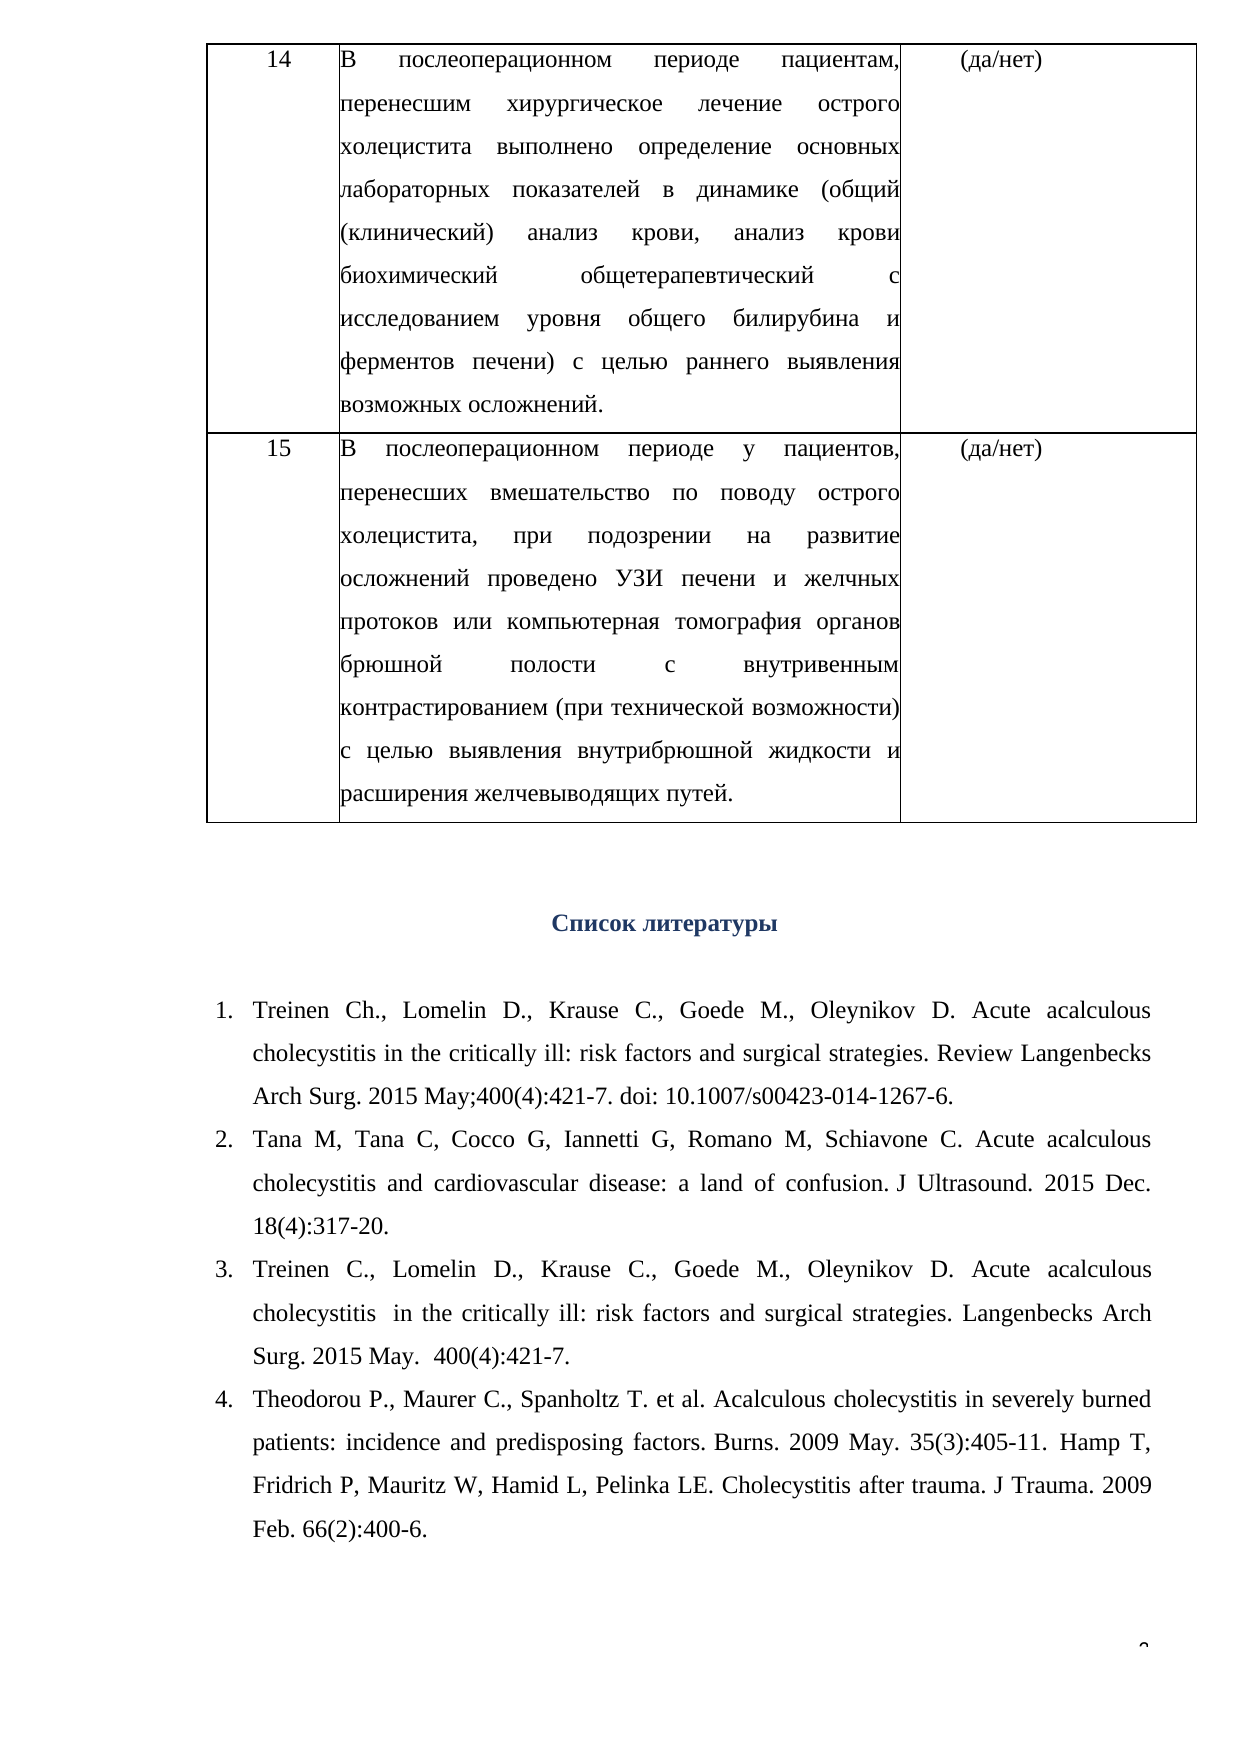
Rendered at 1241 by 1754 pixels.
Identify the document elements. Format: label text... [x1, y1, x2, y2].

table_cell 15 [208, 434, 339, 822]
list Treinen C., Lomelin D., Krause C., Goede M., Oleynikov D. Acute acalculous cholecystitis in the critically ill: risk factors and surgical strategies. Langenbecks Arch Surg. 2015 May. 400(4):421-7. [215, 1254, 1152, 1369]
table_header (да/нет) [901, 45, 1196, 432]
table_header 14 [208, 45, 339, 432]
list Tana M, Tana C, Cocco G, Iannetti G, Romano M, Schiavone C. Acute acalculous cholecystitis and cardiovascular disease: a land of confusion. J Ultrasound. 2015 Dec. 18(4):317-20. [215, 1124, 1152, 1239]
table_cell В послеоперационном периоде у пациентов, перенесших вмешательство по поводу острого холецистита, при подозрении на развитие осложнений проведено УЗИ печени и желчных протоков или компьютерная томография органов брюшной полости с внутривенным контрастированием (при технической возможности) с целью выявления внутрибрюшной жидкости и расширения желчевыводящих путей. [340, 434, 900, 822]
list Treinen Ch., Lomelin D., Krause C., Goede M., Oleynikov D. Acute acalculous cholecystitis in the critically ill: risk factors and surgical strategies. Review Langenbecks Arch Surg. 2015 May;400(4):421-7. doi: 10.1007/s00423-014-1267-6. [215, 995, 1152, 1110]
list Theodorou P., Maurer C., Spanholtz T. et al. Acalculous cholecystitis in severely burned patients: incidence and predisposing factors. Burns. 2009 May. 35(3):405-11. Hamp T, Fridrich P, Mauritz W, Hamid L, Pelinka LE. Cholecystitis after trauma. J Trauma. 2009 Feb. 66(2):400-6. [215, 1384, 1152, 1542]
subtitle Список литературы [175, 908, 1154, 937]
table_cell (да/нет) [901, 434, 1196, 822]
table_header В послеоперационном периоде пациентам, перенесшим хирургическое лечение острого холецистита выполнено определение основных лабораторных показателей в динамике (общий (клинический) анализ крови, анализ крови биохимический общетерапевтический с исследованием уровня общего билирубина и ферментов печени) с целью раннего выявления возможных осложнений. [340, 45, 900, 432]
